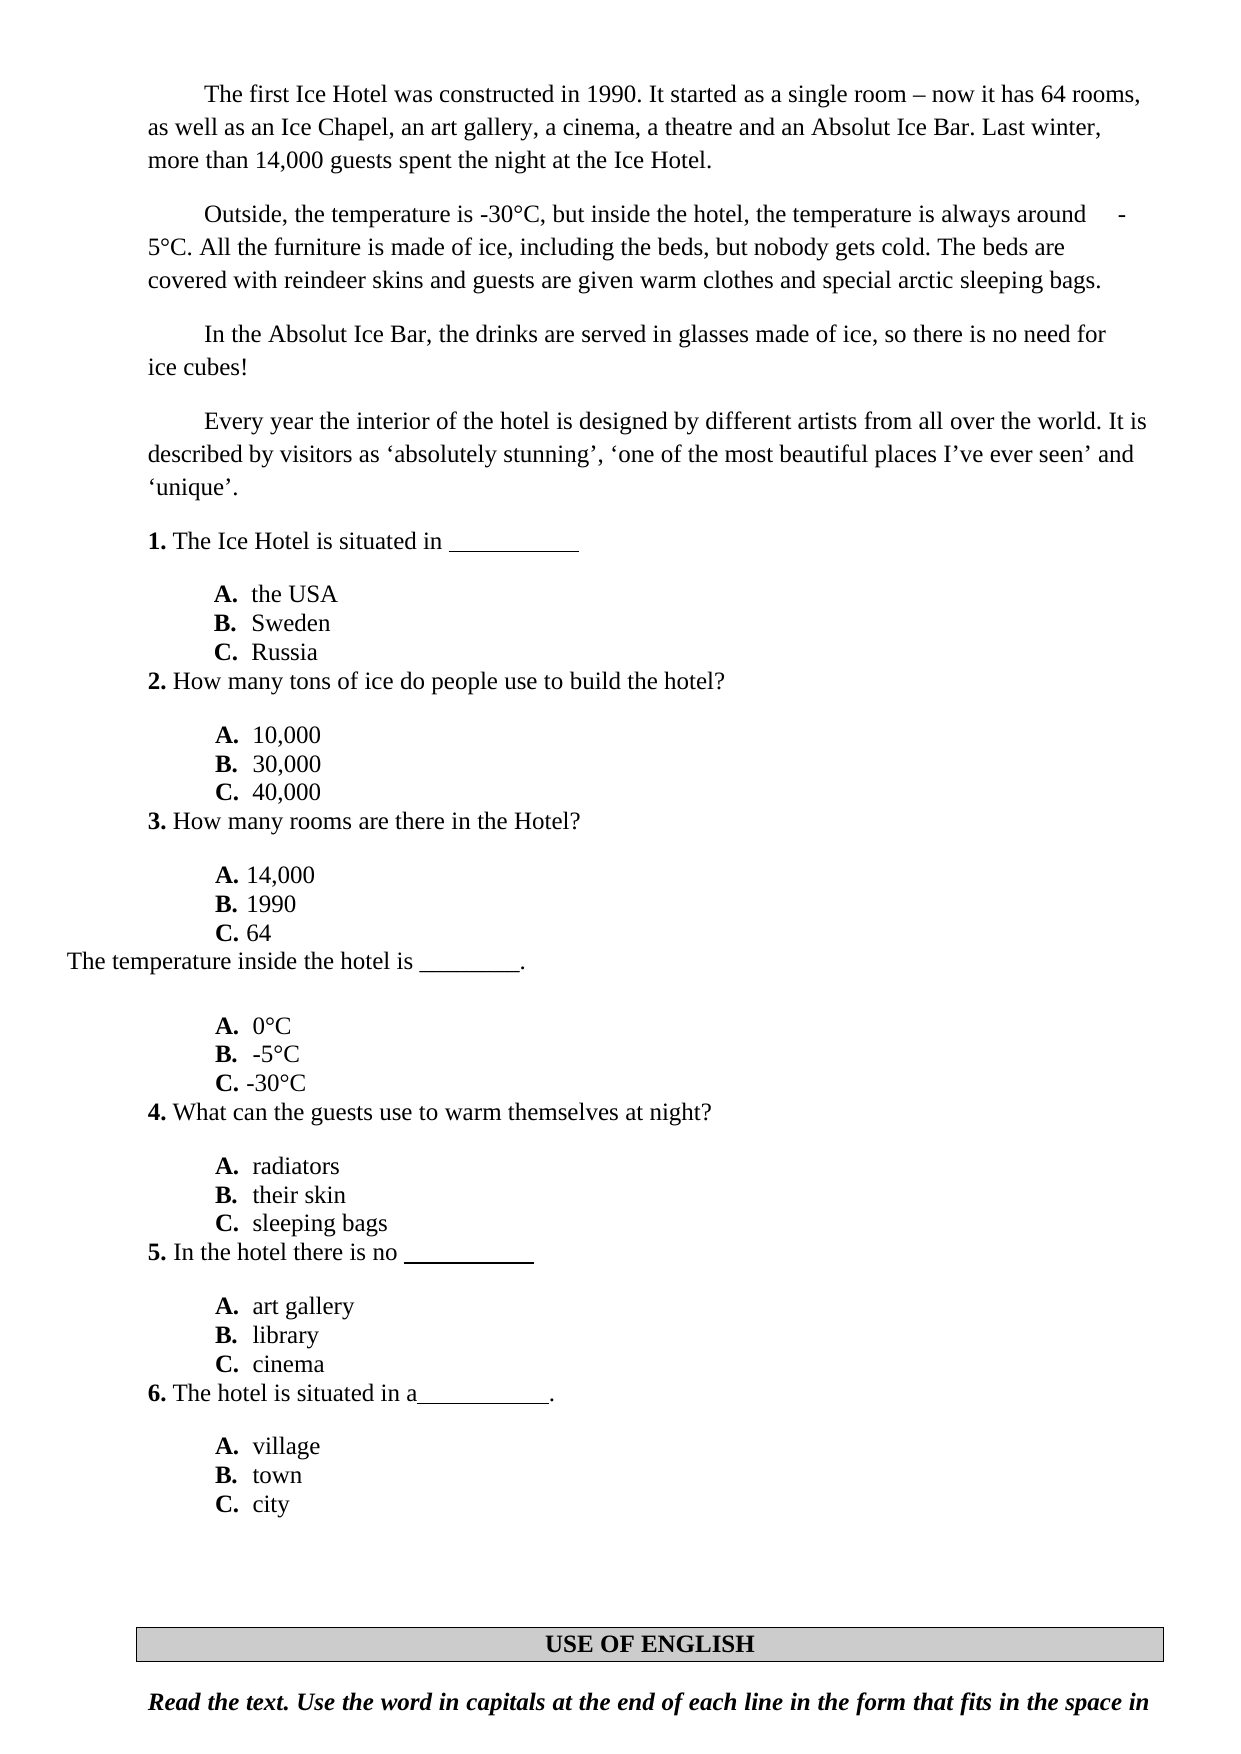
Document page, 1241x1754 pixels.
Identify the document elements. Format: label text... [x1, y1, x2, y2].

text Every year the interior of the hotel is designed by different artists from all over the world. It is described by visitors as ‘absolutely stunning’, ‘one of the most beautiful places I’ve ever seen’ and ‘unique’. [148, 406, 1186, 501]
list The Ice Hotel is situated in [148, 526, 1186, 554]
text C. -30°C [215, 1068, 1186, 1097]
list How many tons of ice do people use to build the hotel? [148, 666, 1186, 695]
list their skin [215, 1180, 1186, 1208]
list cinema [215, 1349, 1186, 1377]
list How many rooms are there in the Hotel? [148, 806, 1186, 835]
list sleeping bags [215, 1208, 1186, 1237]
list library [215, 1320, 1186, 1349]
text C. 40,000 [215, 777, 1186, 806]
text B. 1990 [215, 889, 1186, 918]
list 0°C [215, 1011, 1186, 1039]
text A. 14,000 [215, 860, 1186, 889]
list radiators [215, 1151, 1186, 1180]
list Sweden [214, 608, 1186, 637]
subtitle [148, 1687, 1157, 1716]
text Outside, the temperature is -30°C, but inside the hotel, the temperature is always around - 5°C. All the furniture is made of ice, including the beds, but nobody gets cold. The beds are covered with reindeer skins and guests are given warm clothes and special arctic sleeping bags. [148, 199, 1149, 294]
list In the hotel there is no [148, 1237, 1186, 1266]
list Russia [214, 637, 1186, 666]
text In the Absolut Ice Bar, the drinks are served in glasses made of ice, so there is no need for ice cubes! [148, 319, 1139, 381]
list town [215, 1460, 1186, 1489]
text A. 10,000 [215, 720, 1186, 749]
text The first Ice Hotel was constructed in 1990. It started as a single room – now it has 64 rooms, as well as an Ice Chapel, an art gallery, a cinema, a theatre and an Absolut Ice Bar. Last winter, more than 14,000 guests spent the night at the Ice Hotel. [148, 79, 1148, 174]
list What can the guests use to warm themselves at night? [148, 1097, 1186, 1126]
list city [215, 1489, 1186, 1518]
text The temperature inside the hotel is ________. [67, 946, 1186, 975]
list The hotel is situated in a . [148, 1378, 1186, 1407]
list -5°C [215, 1039, 1186, 1068]
list art gallery [215, 1291, 1186, 1320]
list village [215, 1431, 1186, 1460]
list the USA [214, 579, 1186, 608]
text B. 30,000 [215, 749, 1186, 777]
text C. 64 [215, 918, 1186, 946]
